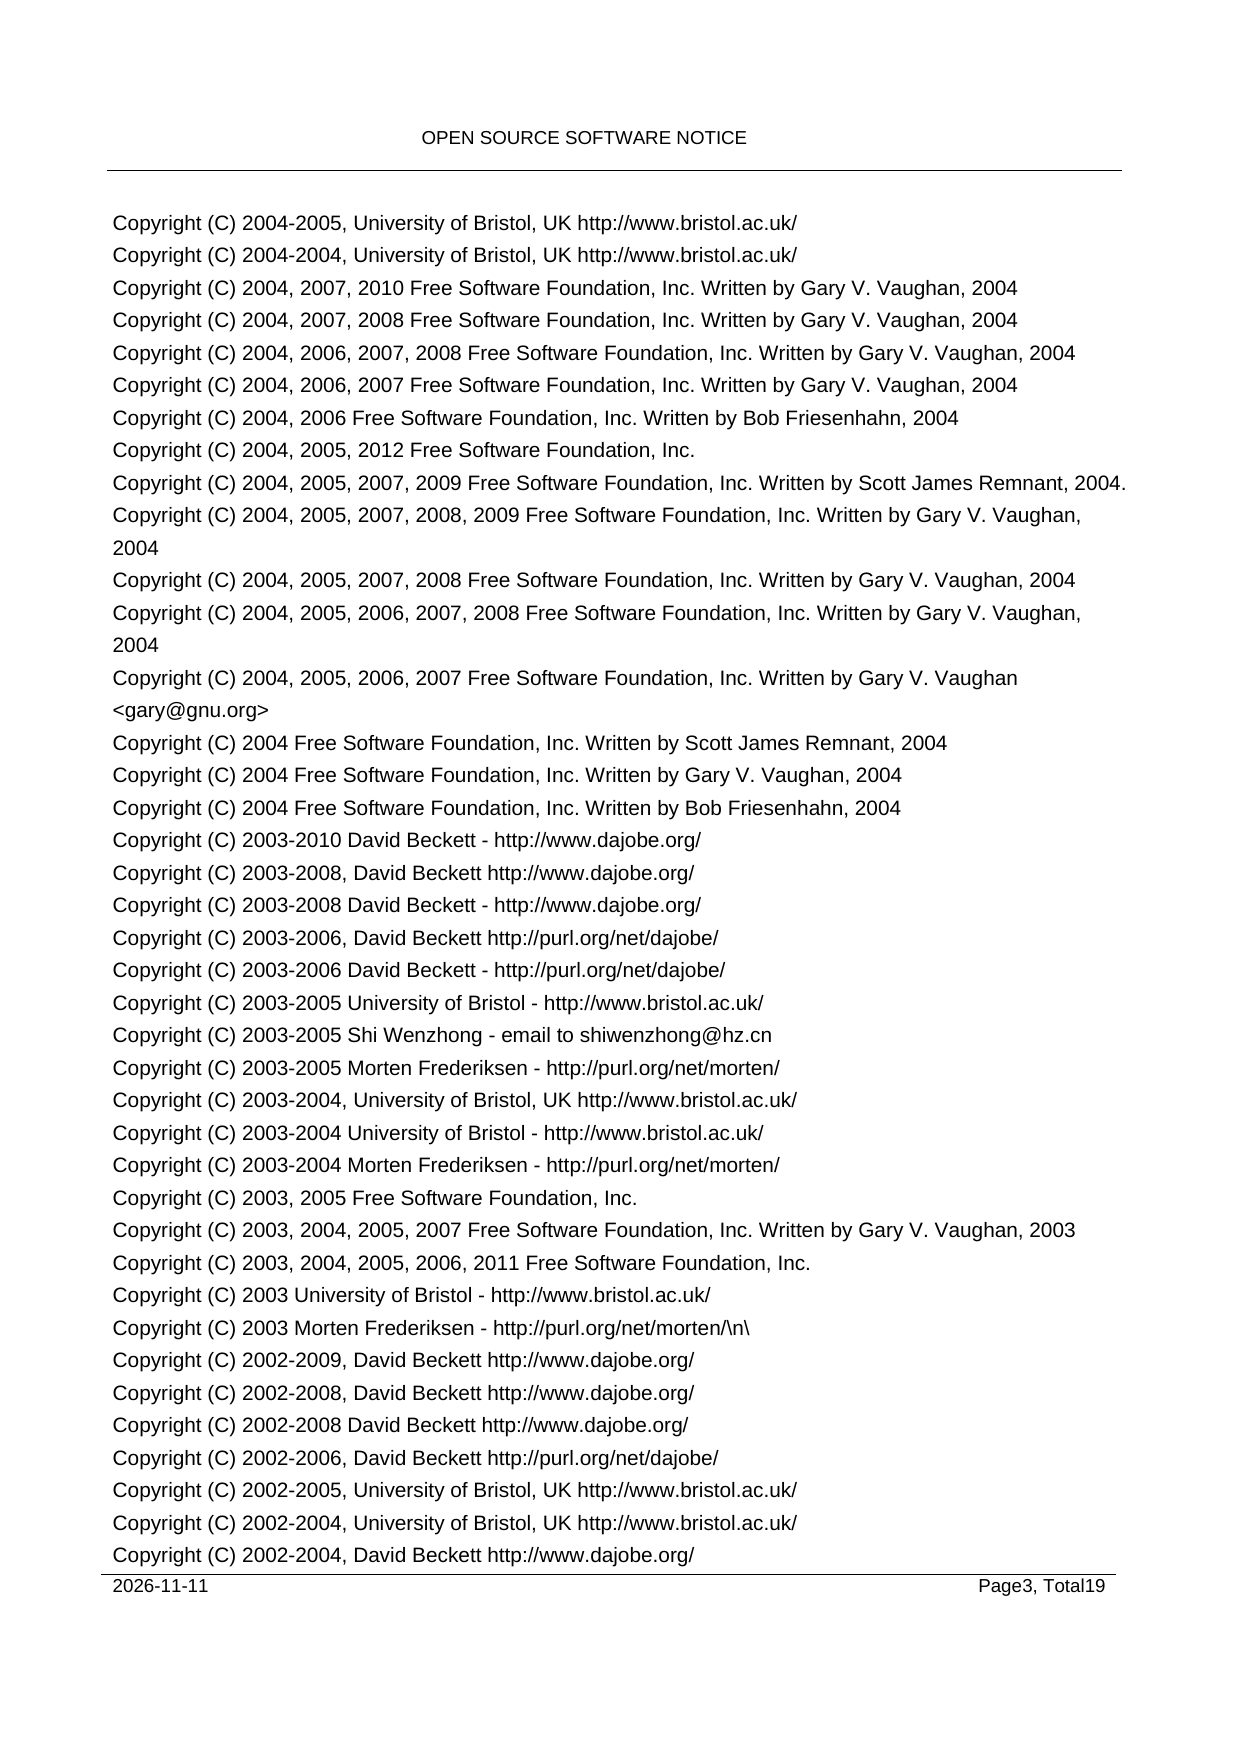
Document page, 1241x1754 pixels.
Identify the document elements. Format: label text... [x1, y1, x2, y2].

text Copyright (C) 2004, 2005, 2012 Free Software Foundation, Inc. [112, 434, 1128, 466]
text Copyright (C) 2003, 2005 Free Software Foundation, Inc. [112, 1181, 1128, 1214]
text Copyright (C) 2002-2004, University of Bristol, UK http://www.bristol.ac.uk/ [112, 1506, 1128, 1539]
text Copyright (C) 2002-2008, David Beckett http://www.dajobe.org/ [112, 1376, 1128, 1409]
text Copyright (C) 2004 Free Software Foundation, Inc. Written by Bob Friesenhahn, 2004 [112, 791, 1128, 824]
text Copyright (C) 2004, 2005, 2006, 2007 Free Software Foundation, Inc. Written by Gary V. Vaughan <gary@gnu.org> [112, 661, 1128, 726]
text Copyright (C) 2003-2008, David Beckett http://www.dajobe.org/ [112, 856, 1128, 889]
text Copyright (C) 2003-2005 University of Bristol - http://www.bristol.ac.uk/ [112, 986, 1128, 1019]
text Copyright (C) 2003-2004, University of Bristol, UK http://www.bristol.ac.uk/ [112, 1084, 1128, 1116]
text Copyright (C) 2004, 2005, 2006, 2007, 2008 Free Software Foundation, Inc. Written by Gary V. Vaughan, 2004 [112, 596, 1128, 661]
text Copyright (C) 2004, 2005, 2007, 2009 Free Software Foundation, Inc. Written by Scott James Remnant, 2004. [112, 466, 1128, 499]
text Copyright (C) 2002-2009, David Beckett http://www.dajobe.org/ [112, 1344, 1128, 1376]
text Copyright (C) 2003-2005 Morten Frederiksen - http://purl.org/net/morten/ [112, 1051, 1128, 1084]
text Copyright (C) 2002-2005, University of Bristol, UK http://www.bristol.ac.uk/ [112, 1474, 1128, 1506]
text Copyright (C) 2004-2005, University of Bristol, UK http://www.bristol.ac.uk/ [112, 206, 1128, 239]
text Copyright (C) 2003 Morten Frederiksen - http://purl.org/net/morten/\n\ [112, 1311, 1128, 1344]
text Copyright (C) 2003-2010 David Beckett - http://www.dajobe.org/ [112, 824, 1128, 856]
text Copyright (C) 2003-2005 Shi Wenzhong - email to shiwenzhong@hz.cn [112, 1019, 1128, 1051]
text Copyright (C) 2003-2008 David Beckett - http://www.dajobe.org/ [112, 889, 1128, 921]
text Copyright (C) 2004 Free Software Foundation, Inc. Written by Scott James Remnant, 2004 [112, 726, 1128, 759]
text Copyright (C) 2002-2008 David Beckett http://www.dajobe.org/ [112, 1409, 1128, 1441]
text Copyright (C) 2003 University of Bristol - http://www.bristol.ac.uk/ [112, 1279, 1128, 1311]
text Copyright (C) 2004, 2007, 2010 Free Software Foundation, Inc. Written by Gary V. Vaughan, 2004 [112, 271, 1128, 304]
text Copyright (C) 2004, 2006 Free Software Foundation, Inc. Written by Bob Friesenhahn, 2004 [112, 401, 1128, 434]
text Copyright (C) 2003-2004 University of Bristol - http://www.bristol.ac.uk/ [112, 1116, 1128, 1149]
text Copyright (C) 2003-2006, David Beckett http://purl.org/net/dajobe/ [112, 921, 1128, 954]
text Copyright (C) 2004, 2006, 2007, 2008 Free Software Foundation, Inc. Written by Gary V. Vaughan, 2004 [112, 336, 1128, 369]
text Copyright (C) 2004, 2006, 2007 Free Software Foundation, Inc. Written by Gary V. Vaughan, 2004 [112, 369, 1128, 401]
text Copyright (C) 2004-2004, University of Bristol, UK http://www.bristol.ac.uk/ [112, 239, 1128, 271]
text Copyright (C) 2004, 2007, 2008 Free Software Foundation, Inc. Written by Gary V. Vaughan, 2004 [112, 304, 1128, 336]
text Copyright (C) 2003-2006 David Beckett - http://purl.org/net/dajobe/ [112, 954, 1128, 986]
text Copyright (C) 2004, 2005, 2007, 2008 Free Software Foundation, Inc. Written by Gary V. Vaughan, 2004 [112, 564, 1128, 596]
text Copyright (C) 2002-2006, David Beckett http://purl.org/net/dajobe/ [112, 1441, 1128, 1474]
text Copyright (C) 2004, 2005, 2007, 2008, 2009 Free Software Foundation, Inc. Written by Gary V. Vaughan, 2004 [112, 499, 1128, 564]
text Copyright (C) 2004 Free Software Foundation, Inc. Written by Gary V. Vaughan, 2004 [112, 759, 1128, 791]
text Copyright (C) 2003, 2004, 2005, 2006, 2011 Free Software Foundation, Inc. [112, 1246, 1128, 1279]
text Copyright (C) 2003-2004 Morten Frederiksen - http://purl.org/net/morten/ [112, 1149, 1128, 1181]
text Copyright (C) 2002-2004, David Beckett http://www.dajobe.org/ [112, 1539, 1128, 1571]
text Copyright (C) 2003, 2004, 2005, 2007 Free Software Foundation, Inc. Written by Gary V. Vaughan, 2003 [112, 1214, 1128, 1246]
